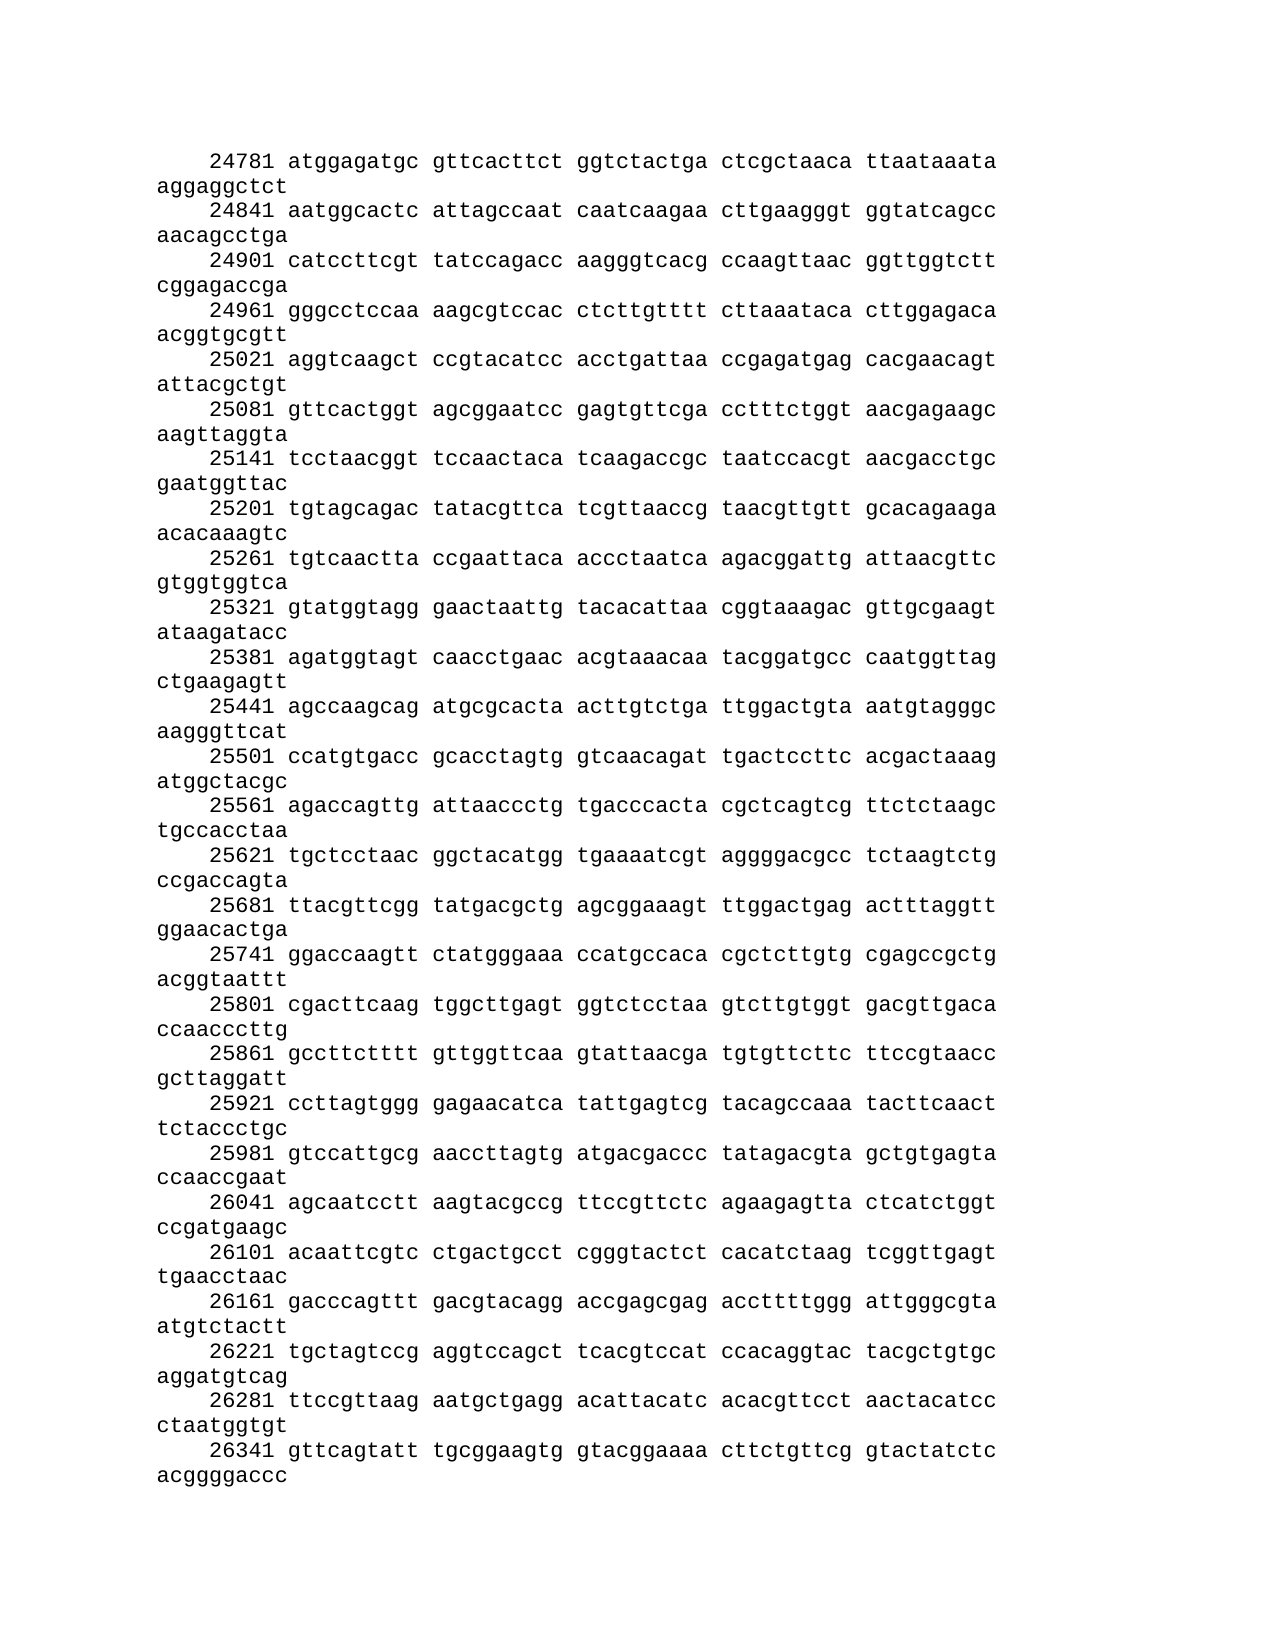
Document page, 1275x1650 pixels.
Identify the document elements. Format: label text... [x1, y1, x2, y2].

text 25381 agatggtagt caacctgaac acgtaaacaa tacggatgcc caatggttag ctgaagagtt [156, 646, 1118, 695]
text 25261 tgtcaactta ccgaattaca accctaatca agacggattg attaacgttc gtggtggtca [156, 547, 1118, 596]
text 25741 ggaccaagtt ctatgggaaa ccatgccaca cgctcttgtg cgagccgctg acggtaattt [156, 943, 1118, 993]
text 25621 tgctcctaac ggctacatgg tgaaaatcgt aggggacgcc tctaagtctg ccgaccagta [156, 844, 1118, 894]
text 25561 agaccagttg attaaccctg tgacccacta cgctcagtcg ttctctaagc tgccacctaa [156, 794, 1118, 844]
text 26101 acaattcgtc ctgactgcct cgggtactct cacatctaag tcggttgagt tgaacctaac [156, 1241, 1118, 1290]
text 26161 gacccagttt gacgtacagg accgagcgag accttttggg attgggcgta atgtctactt [156, 1290, 1118, 1340]
text 26281 ttccgttaag aatgctgagg acattacatc acacgttcct aactacatcc ctaatggtgt [156, 1389, 1118, 1439]
text 25861 gccttctttt gttggttcaa gtattaacga tgtgttcttc ttccgtaacc gcttaggatt [156, 1042, 1118, 1092]
text 24901 catccttcgt tatccagacc aagggtcacg ccaagttaac ggttggtctt cggagaccga [156, 249, 1118, 299]
text 25081 gttcactggt agcggaatcc gagtgttcga cctttctggt aacgagaagc aagttaggta [156, 398, 1118, 447]
text 26341 gttcagtatt tgcggaagtg gtacggaaaa cttctgttcg gtactatctc acggggaccc [156, 1439, 1118, 1489]
text 25321 gtatggtagg gaactaattg tacacattaa cggtaaagac gttgcgaagt ataagatacc [156, 596, 1118, 646]
text 25141 tcctaacggt tccaactaca tcaagaccgc taatccacgt aacgacctgc gaatggttac [156, 447, 1118, 497]
text 25201 tgtagcagac tatacgttca tcgttaaccg taacgttgtt gcacagaaga acacaaagtc [156, 497, 1118, 547]
text 25021 aggtcaagct ccgtacatcc acctgattaa ccgagatgag cacgaacagt attacgctgt [156, 348, 1118, 398]
text 25441 agccaagcag atgcgcacta acttgtctga ttggactgta aatgtagggc aagggttcat [156, 695, 1118, 745]
text 25981 gtccattgcg aaccttagtg atgacgaccc tatagacgta gctgtgagta ccaaccgaat [156, 1142, 1118, 1191]
text 25681 ttacgttcgg tatgacgctg agcggaaagt ttggactgag actttaggtt ggaacactga [156, 894, 1118, 943]
text 25501 ccatgtgacc gcacctagtg gtcaacagat tgactccttc acgactaaag atggctacgc [156, 745, 1118, 794]
text 25801 cgacttcaag tggcttgagt ggtctcctaa gtcttgtggt gacgttgaca ccaacccttg [156, 993, 1118, 1042]
text 26041 agcaatcctt aagtacgccg ttccgttctc agaagagtta ctcatctggt ccgatgaagc [156, 1191, 1118, 1241]
text 24781 atggagatgc gttcacttct ggtctactga ctcgctaaca ttaataaata aggaggctct [156, 150, 1118, 199]
text 25921 ccttagtggg gagaacatca tattgagtcg tacagccaaa tacttcaact tctaccctgc [156, 1092, 1118, 1142]
text 26221 tgctagtccg aggtccagct tcacgtccat ccacaggtac tacgctgtgc aggatgtcag [156, 1340, 1118, 1389]
text 24961 gggcctccaa aagcgtccac ctcttgtttt cttaaataca cttggagaca acggtgcgtt [156, 299, 1118, 348]
text 24841 aatggcactc attagccaat caatcaagaa cttgaagggt ggtatcagcc aacagcctga [156, 199, 1118, 249]
